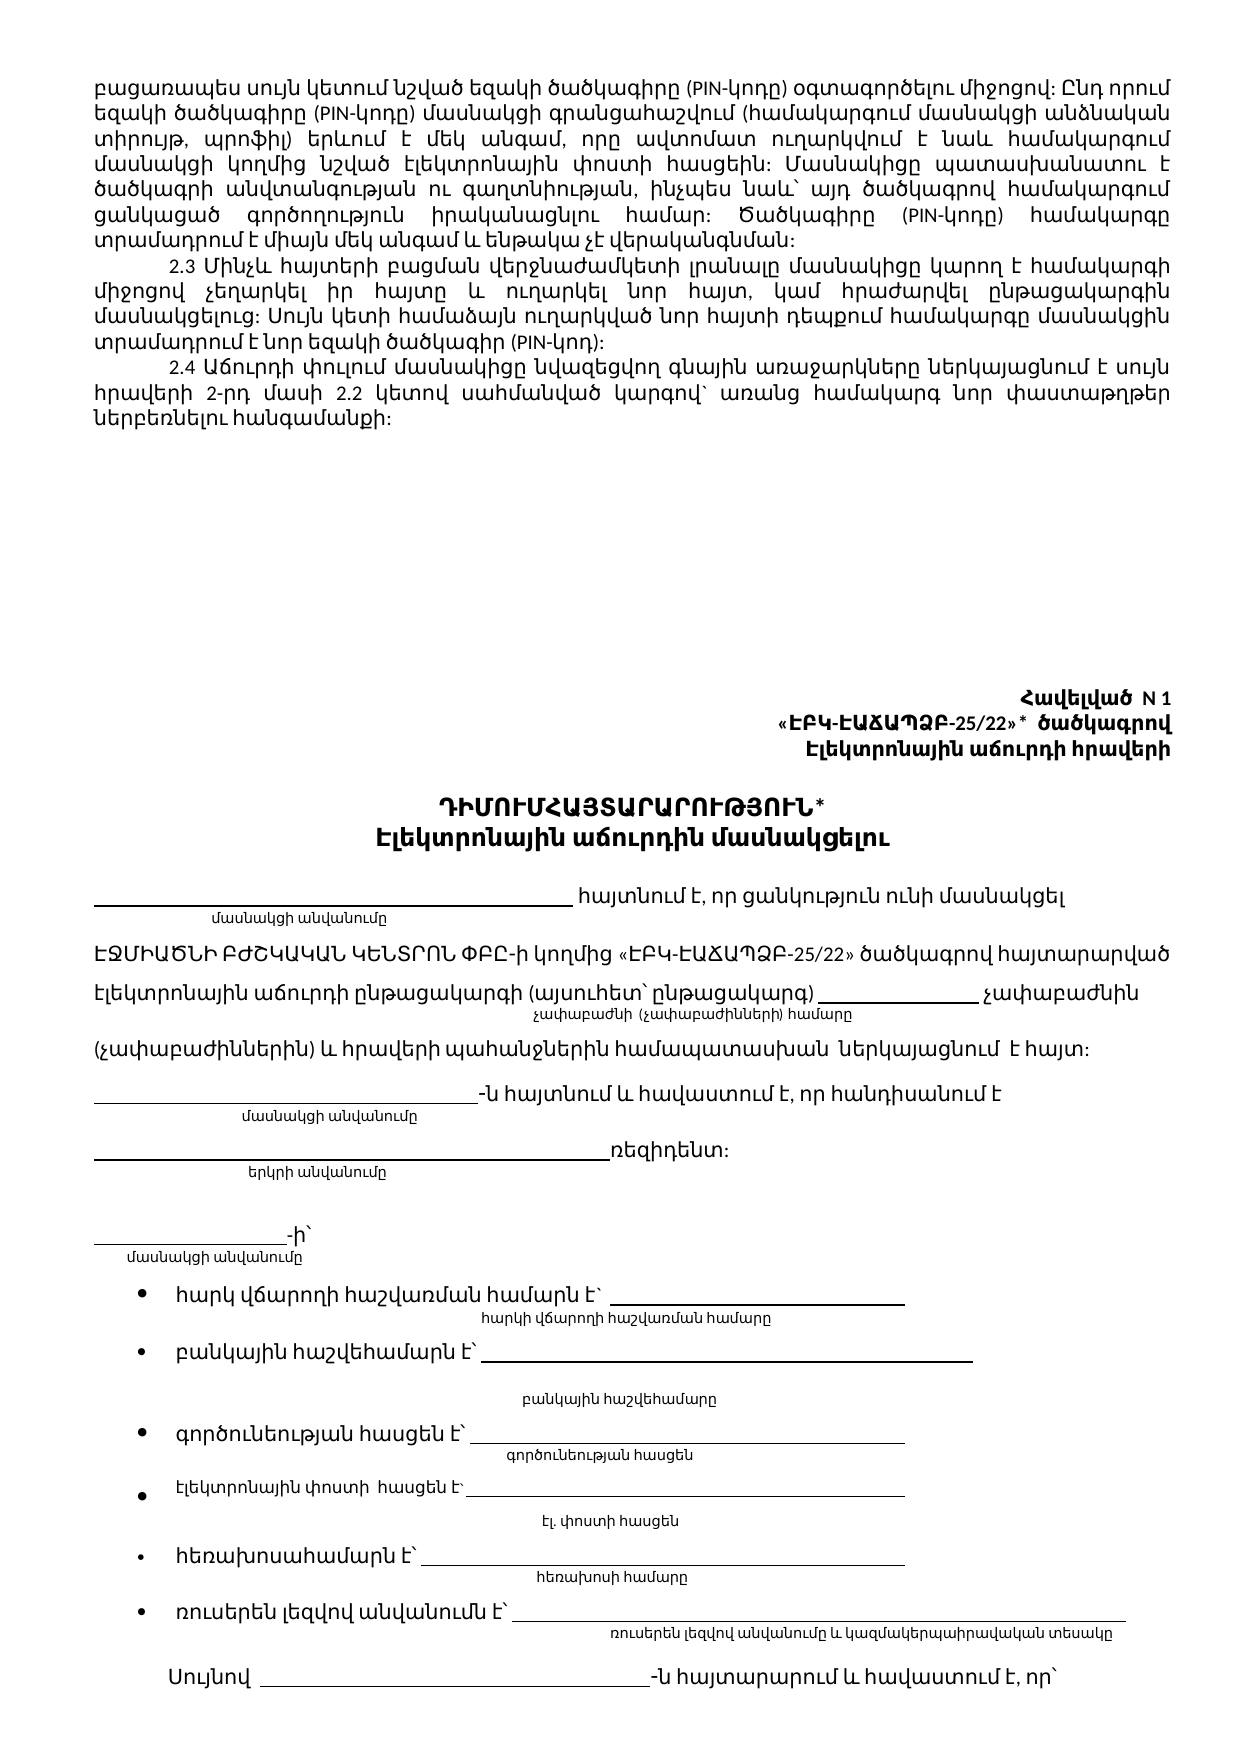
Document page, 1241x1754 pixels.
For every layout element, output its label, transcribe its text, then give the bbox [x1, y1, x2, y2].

text ռուսերեն լեզվով անվանումը և կազմակերպաիրավական տեսակը [536, 1624, 1171, 1655]
text Սույնով -ն հայտարարում և հավաստում է, որ՝ [94, 1660, 1171, 1691]
list ռուսերեն լեզվով անվանումն է՝ [138, 1599, 1171, 1624]
text երկրի անվանումը [94, 1163, 1171, 1194]
list էլեկտրոնային փոստի հասցեն է՝ [138, 1477, 1171, 1512]
text էլ. փոստի հասցեն [94, 1512, 1171, 1543]
text Հավելված N 1 [94, 685, 1171, 710]
list հեռախոսահամարն է՝ [138, 1543, 1171, 1568]
text ԴԻՄՈՒՄՀԱՅՏԱՐԱՐՈՒԹՅՈՒՆ* [94, 792, 1171, 822]
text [94, 75, 1171, 253]
text «ԷԲԿ-ԷԱՃԱՊՁԲ-25/22»* ծածկագրով [94, 710, 1171, 736]
text 2.3 Մինչև հայտերի բացման վերջնաժամկետի լրանալը մասնակիցը կարող է համակարգի միջոցով չեղարկել իր հայտը և ուղարկել նոր հայտ, կամ հրաժարվել ընթացակարգին մասնակցելուց: Սույն կետի համաձայն ուղարկված նոր հայտի դեպքում համակարգը մասնակցին տրամադրում է նոր եզակի ծածկագիր (PIN-կոդ): [94, 253, 1171, 354]
text էլեկտրոնային աճուրդի ընթացակարգի (այսուհետ՝ ընթացակարգ) չափաբաժնին [94, 980, 1171, 1005]
text (չափաբաժիններին) և հրավերի պահանջներին համապատասխան ներկայացնում է հայտ: [94, 1036, 1171, 1061]
text մասնակցի անվանումը [94, 909, 1171, 939]
list հարկ վճարողի հաշվառման համարն է` [138, 1278, 1171, 1309]
text մասնակցի անվանումը [94, 1107, 1171, 1138]
list բանկային հաշվեհամարն է՝ [138, 1339, 1171, 1390]
text 2.4 Աճուրդի փուլում մասնակիցը նվազեցվող գնային առաջարկները ներկայացնում է սույն հրավերի 2-րդ մասի 2.2 կետով սահմանված կարգով` առանց համակարգ նոր փաստաթղթեր ներբեռնելու հանգամանքի: [94, 354, 1171, 431]
text հարկի վճարողի հաշվառման համարը [94, 1309, 1171, 1339]
subtitle Էլեկտրոնային աճուրդին մասնակցելու [94, 822, 1171, 853]
text հայտնում է, որ ցանկություն ունի մասնակցել [94, 883, 1171, 909]
text ռեզիդենտ: [94, 1138, 1171, 1163]
text բանկային հաշվեհամարը [94, 1390, 1171, 1421]
text ԷՋՄԻԱԾՆԻ ԲԺՇԿԱԿԱՆ ԿԵՆՏՐՈՆ ՓԲԸ-ի կողմից «ԷԲԿ-ԷԱՃԱՊՁԲ-25/22» ծածկագրով հայտարարված [94, 939, 1171, 967]
list գործունեության հասցեն է՝ [138, 1421, 1171, 1446]
text Էլեկտրոնային աճուրդի հրավերի [94, 736, 1171, 761]
text -ի՝ [94, 1222, 1171, 1248]
text չափաբաժնի (չափաբաժինների) համարը [94, 1005, 1171, 1036]
text -ն հայտնում և հավաստում է, որ հանդիսանում է [94, 1077, 1171, 1107]
text հեռախոսի համարը [462, 1568, 1171, 1599]
text մասնակցի անվանումը [94, 1248, 1171, 1278]
text գործունեության հասցեն [94, 1446, 1171, 1477]
